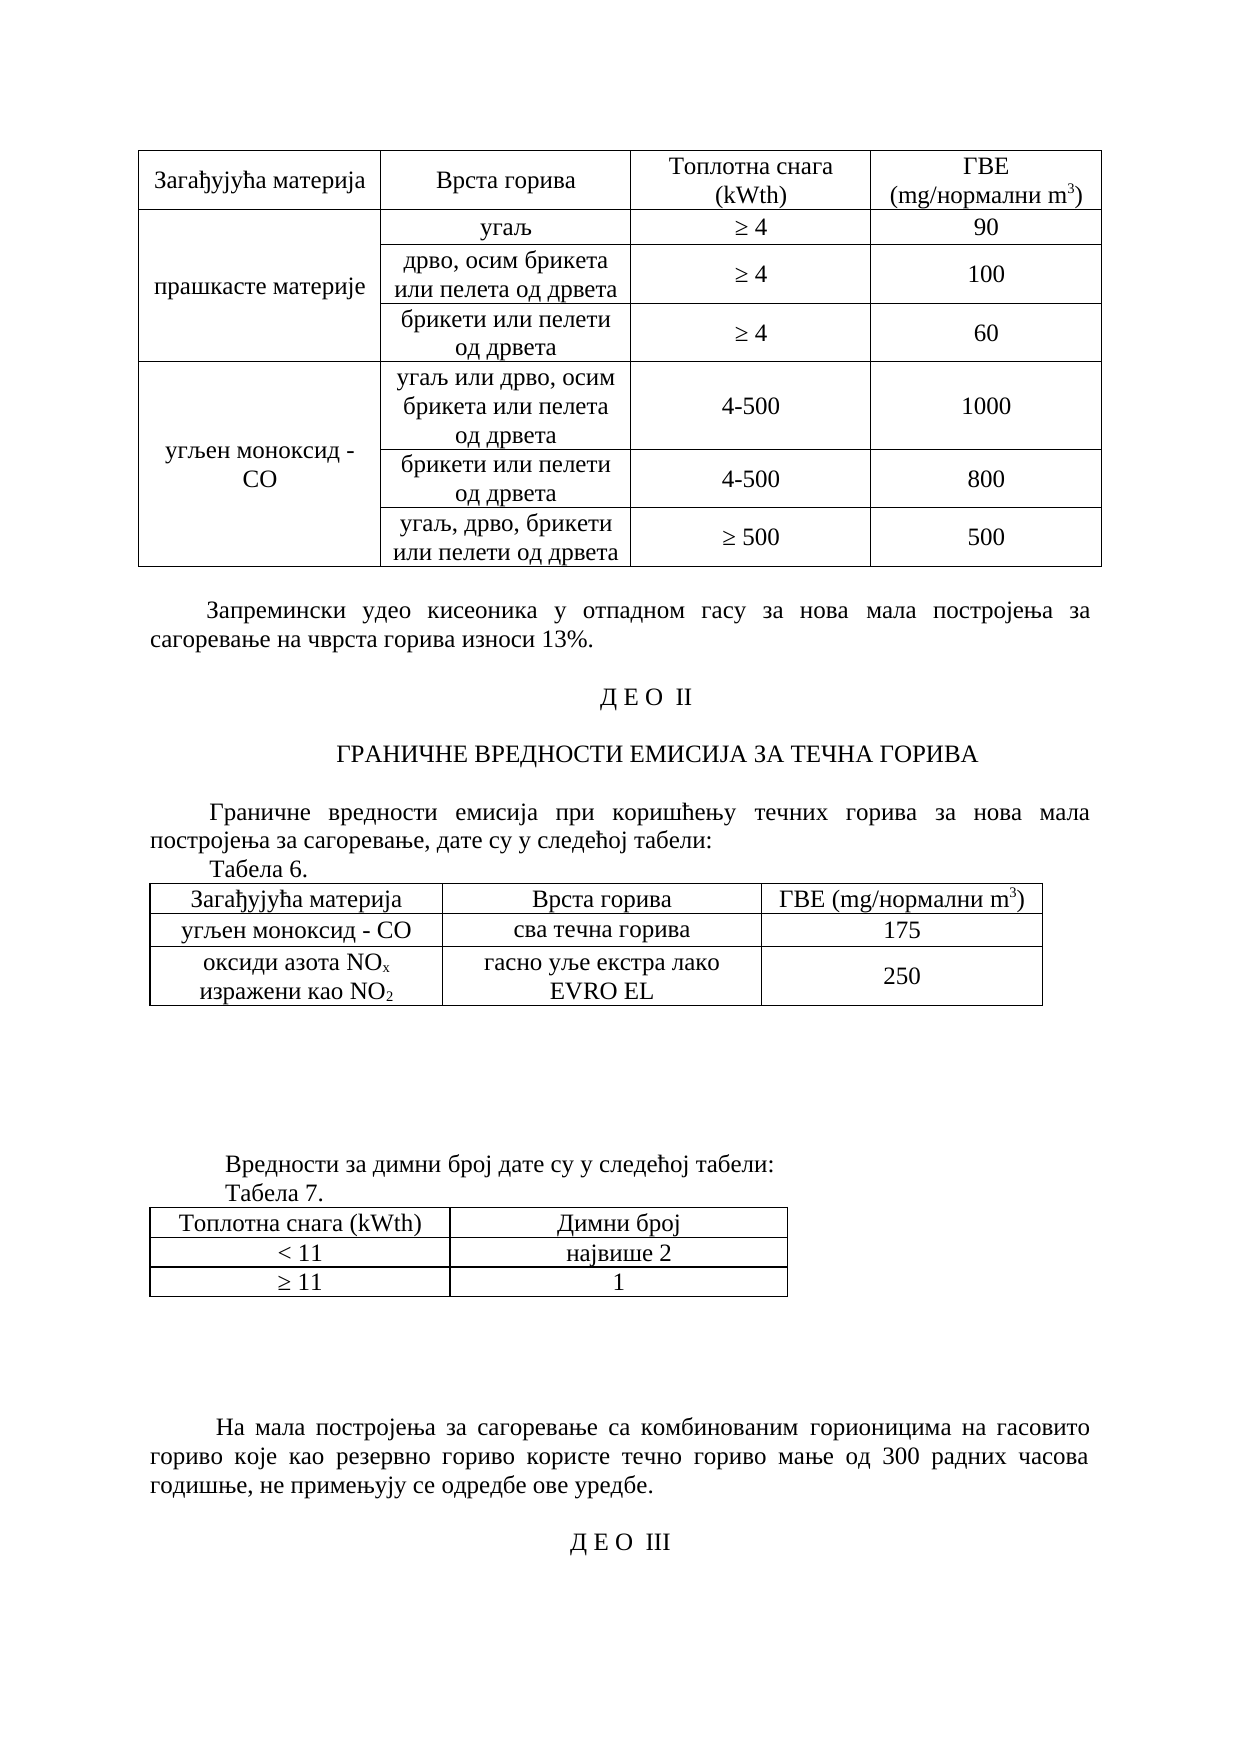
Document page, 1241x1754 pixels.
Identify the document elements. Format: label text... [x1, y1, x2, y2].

table_cell ≥ 4 [631, 210, 870, 244]
table_header Димни број [451, 1208, 787, 1237]
table_header Загађујућа материја [139, 151, 380, 208]
table_cell 60 [871, 304, 1101, 361]
table_cell 90 [871, 210, 1101, 244]
table_cell < 11 [151, 1238, 449, 1266]
table_cell брикети или пелети од дрвета [381, 450, 630, 507]
table_cell дрво, осим брикета или пелета од дрвета [381, 245, 630, 303]
table_cell ≥ 11 [151, 1268, 449, 1296]
table_header ГВЕ (mg/нормални m3) [871, 151, 1101, 208]
table_cell 500 [871, 508, 1101, 566]
table_cell ≥ 4 [631, 245, 870, 303]
table_cell брикети или пелети од дрвета [381, 304, 630, 361]
table_cell 250 [762, 947, 1042, 1004]
text Граничне вредности емисија при коришћењу течних горива за нова мала постројења за сагоревање, дате су у следећој табели: [150, 797, 1090, 854]
table_cell oксиди азота NOx изражени као NO2 [151, 947, 442, 1004]
list Д Е О II [525, 682, 1090, 710]
table_header Загађујућа материја [151, 884, 442, 913]
table_cell угљен моноксид - СО [139, 362, 380, 566]
table_header ГВЕ (mg/нормални m3) [762, 884, 1042, 913]
list Запремински удео кисеоника у отпадном гасу за нова мала постројења за сагоревање на чврста горива износи 13%. [150, 595, 1090, 653]
table_cell ≥ 4 [631, 304, 870, 361]
table_cell 4-500 [631, 362, 870, 448]
text Табела 7. [150, 1178, 1090, 1207]
table_cell 175 [762, 914, 1042, 946]
table_cell 100 [871, 245, 1101, 303]
list Д Е О III [150, 1527, 1090, 1556]
table_header Топлотна снага (kWth) [151, 1208, 449, 1237]
table_cell ≥ 500 [631, 508, 870, 566]
table_cell 1000 [871, 362, 1101, 448]
table_cell угаљ [381, 210, 630, 244]
table_cell сва течна горива [443, 914, 761, 946]
table_header Врста горива [443, 884, 761, 913]
text Табела 6. [150, 854, 1090, 883]
table_cell прашкасте материје [139, 210, 380, 361]
table_cell највише 2 [451, 1238, 787, 1266]
list На мала постројења за сагоревање са комбинованим горионицима на гасовито гориво које као резервно гориво користе течно гориво мање од 300 радних часова годишње, не примењују се одредбе ове уредбе. [150, 1412, 1090, 1498]
table_header Топлотна снага (kWth) [631, 151, 870, 208]
table_cell 4-500 [631, 450, 870, 507]
table_cell 800 [871, 450, 1101, 507]
table_cell 1 [451, 1268, 787, 1296]
table_cell гасно уље екстра лако EVRO EL [443, 947, 761, 1004]
text Вредности за димни број дате су у следећој табели: [150, 1149, 1090, 1178]
table_cell угљен моноксид - СО [151, 914, 442, 946]
list ГРАНИЧНЕ ВРЕДНОСТИ ЕМИСИЈА ЗА ТЕЧНА ГОРИВА [225, 739, 1090, 768]
table_header Врста горива [381, 151, 630, 208]
table_cell угаљ, дрво, брикети или пелети од дрвета [381, 508, 630, 566]
table_cell угаљ или дрво, осим брикета или пелета од дрвета [381, 362, 630, 448]
